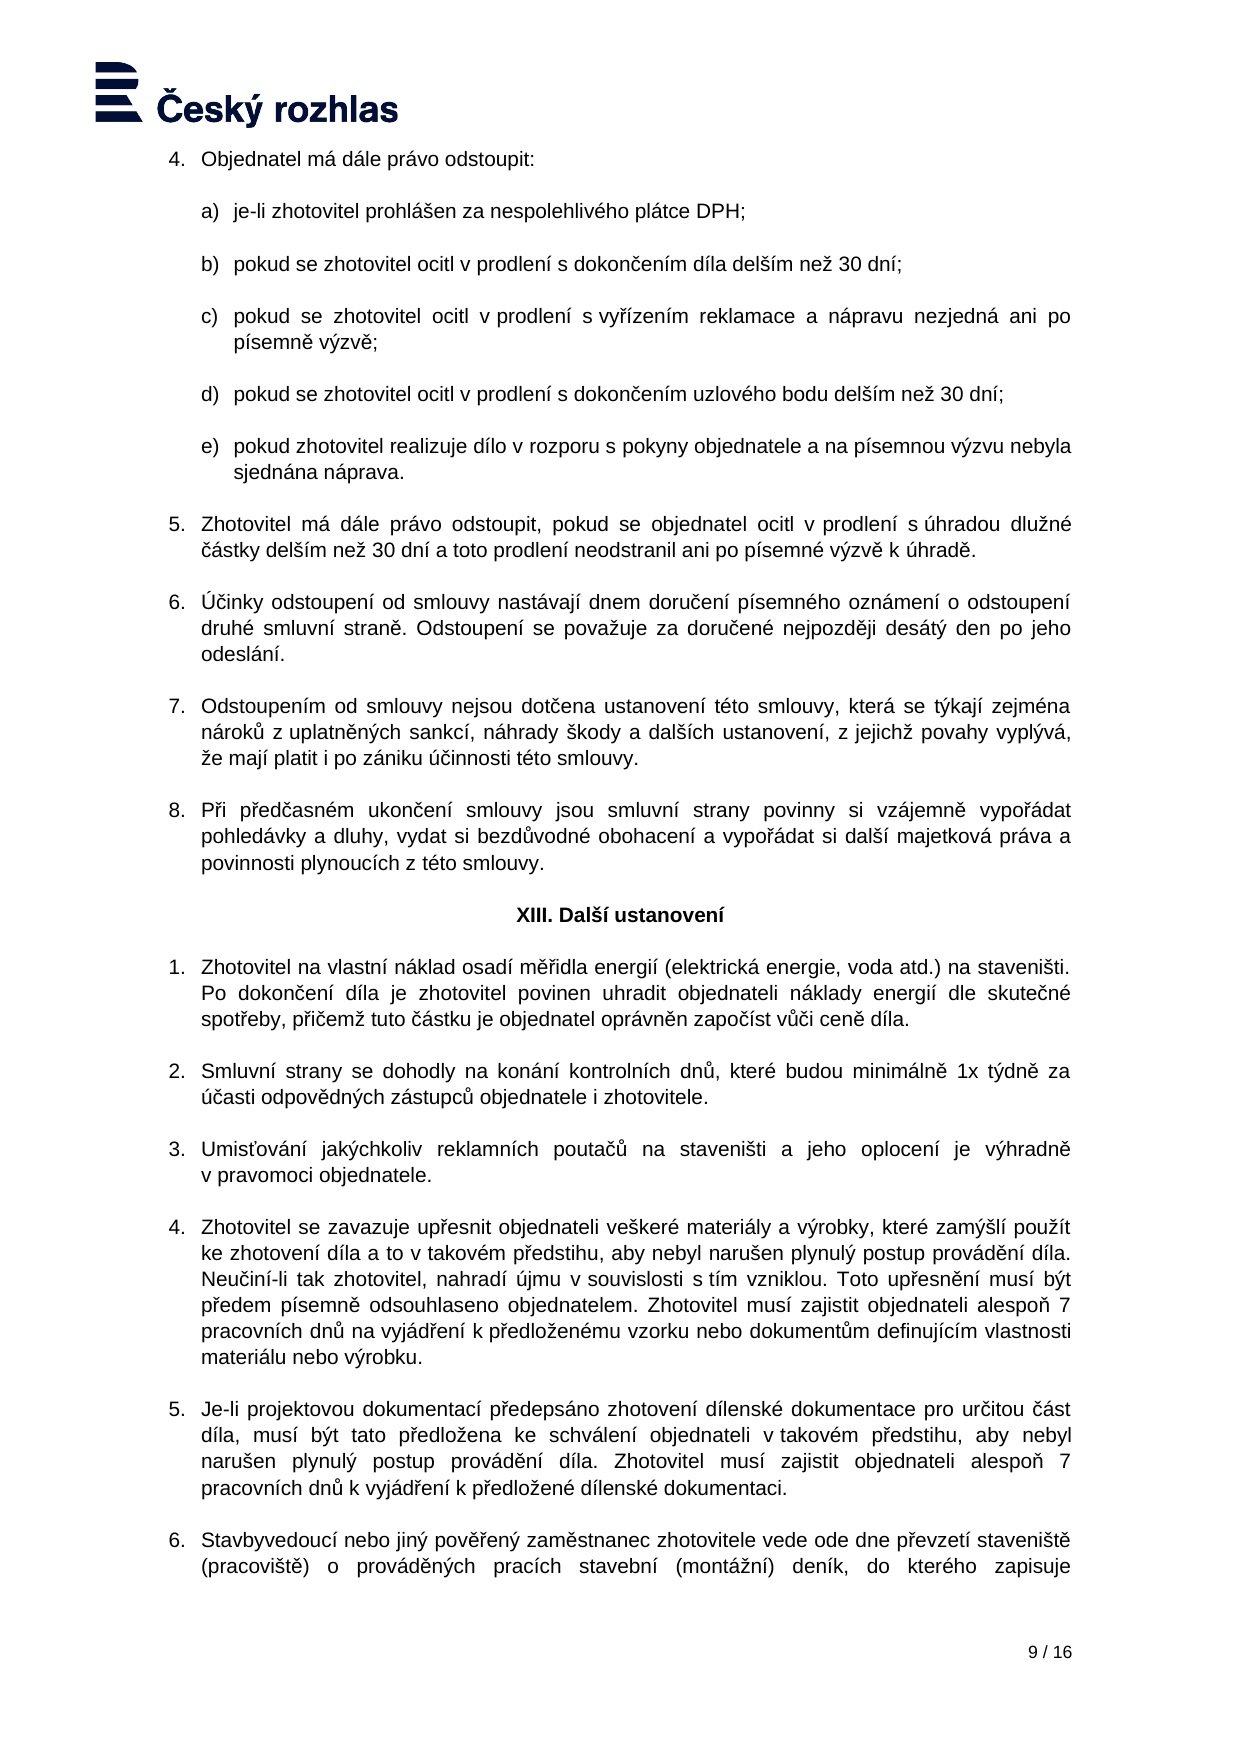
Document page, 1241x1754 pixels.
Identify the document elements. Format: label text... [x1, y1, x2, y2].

list Umisťování jakýchkoliv reklamních poutačů na staveništi a jeho oplocení je výhradně v pravomoci objednatele. [168, 1136, 1072, 1188]
list Objednatel má dále právo odstoupit: [168, 146, 1072, 172]
picture [95, 62, 398, 128]
list je-li zhotovitel prohlášen za nespolehlivého plátce DPH; [201, 198, 1072, 224]
list Je-li projektovou dokumentací předepsáno zhotovení dílenské dokumentace pro určitou část díla, musí být tato předložena ke schválení objednateli v takovém předstihu, aby nebyl narušen plynulý postup provádění díla. Zhotovitel musí zajistit objednateli alespoň 7 pracovních dnů k vyjádření k předložené dílenské dokumentaci. [168, 1396, 1072, 1500]
list Zhotovitel na vlastní náklad osadí měřidla energií (elektrická energie, voda atd.) na staveništi. Po dokončení díla je zhotovitel povinen uhradit objednateli náklady energií dle skutečné spotřeby, přičemž tuto částku je objednatel oprávněn započíst vůči ceně díla. [168, 953, 1072, 1031]
list Zhotovitel má dále právo odstoupit, pokud se objednatel ocitl v prodlení s úhradou dlužné částky delším než 30 dní a toto prodlení neodstranil ani po písemné výzvě k úhradě. [168, 511, 1072, 563]
list pokud se zhotovitel ocitl v prodlení s vyřízením reklamace a nápravu nezjedná ani po písemně výzvě; [201, 302, 1072, 354]
list pokud zhotovitel realizuje dílo v rozporu s pokyny objednatele a na písemnou výzvu nebyla sjednána náprava. [201, 432, 1072, 484]
subtitle Další ustanovení [168, 901, 1072, 927]
list Účinky odstoupení od smlouvy nastávají dnem doručení písemného oznámení o odstoupení druhé smluvní straně. Odstoupení se považuje za doručené nejpozději desátý den po jeho odeslání. [168, 589, 1072, 667]
list Odstoupením od smlouvy nejsou dotčena ustanovení této smlouvy, která se týkají zejména nároků z uplatněných sankcí, náhrady škody a dalších ustanovení, z jejichž povahy vyplývá, že mají platit i po zániku účinnosti této smlouvy. [168, 693, 1072, 771]
list Při předčasném ukončení smlouvy jsou smluvní strany povinny si vzájemně vypořádat pohledávky a dluhy, vydat si bezdůvodné obohacení a vypořádat si další majetková práva a povinnosti plynoucích z této smlouvy. [168, 797, 1072, 875]
list pokud se zhotovitel ocitl v prodlení s dokončením díla delším než 30 dní; [201, 250, 1072, 276]
list pokud se zhotovitel ocitl v prodlení s dokončením uzlového bodu delším než 30 dní; [201, 380, 1072, 406]
list Smluvní strany se dohodly na konání kontrolních dnů, které budou minimálně 1x týdně za účasti odpovědných zástupců objednatele i zhotovitele. [168, 1057, 1072, 1109]
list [168, 1526, 1072, 1578]
list Zhotovitel se zavazuje upřesnit objednateli veškeré materiály a výrobky, které zamýšlí použít ke zhotovení díla a to v takovém předstihu, aby nebyl narušen plynulý postup provádění díla. Neučiní-li tak zhotovitel, nahradí újmu v souvislosti s tím vzniklou. Toto upřesnění musí být předem písemně odsouhlaseno objednatelem. Zhotovitel musí zajistit objednateli alespoň 7 pracovních dnů na vyjádření k předloženému vzorku nebo dokumentům definujícím vlastnosti materiálu nebo výrobku. [168, 1214, 1072, 1370]
